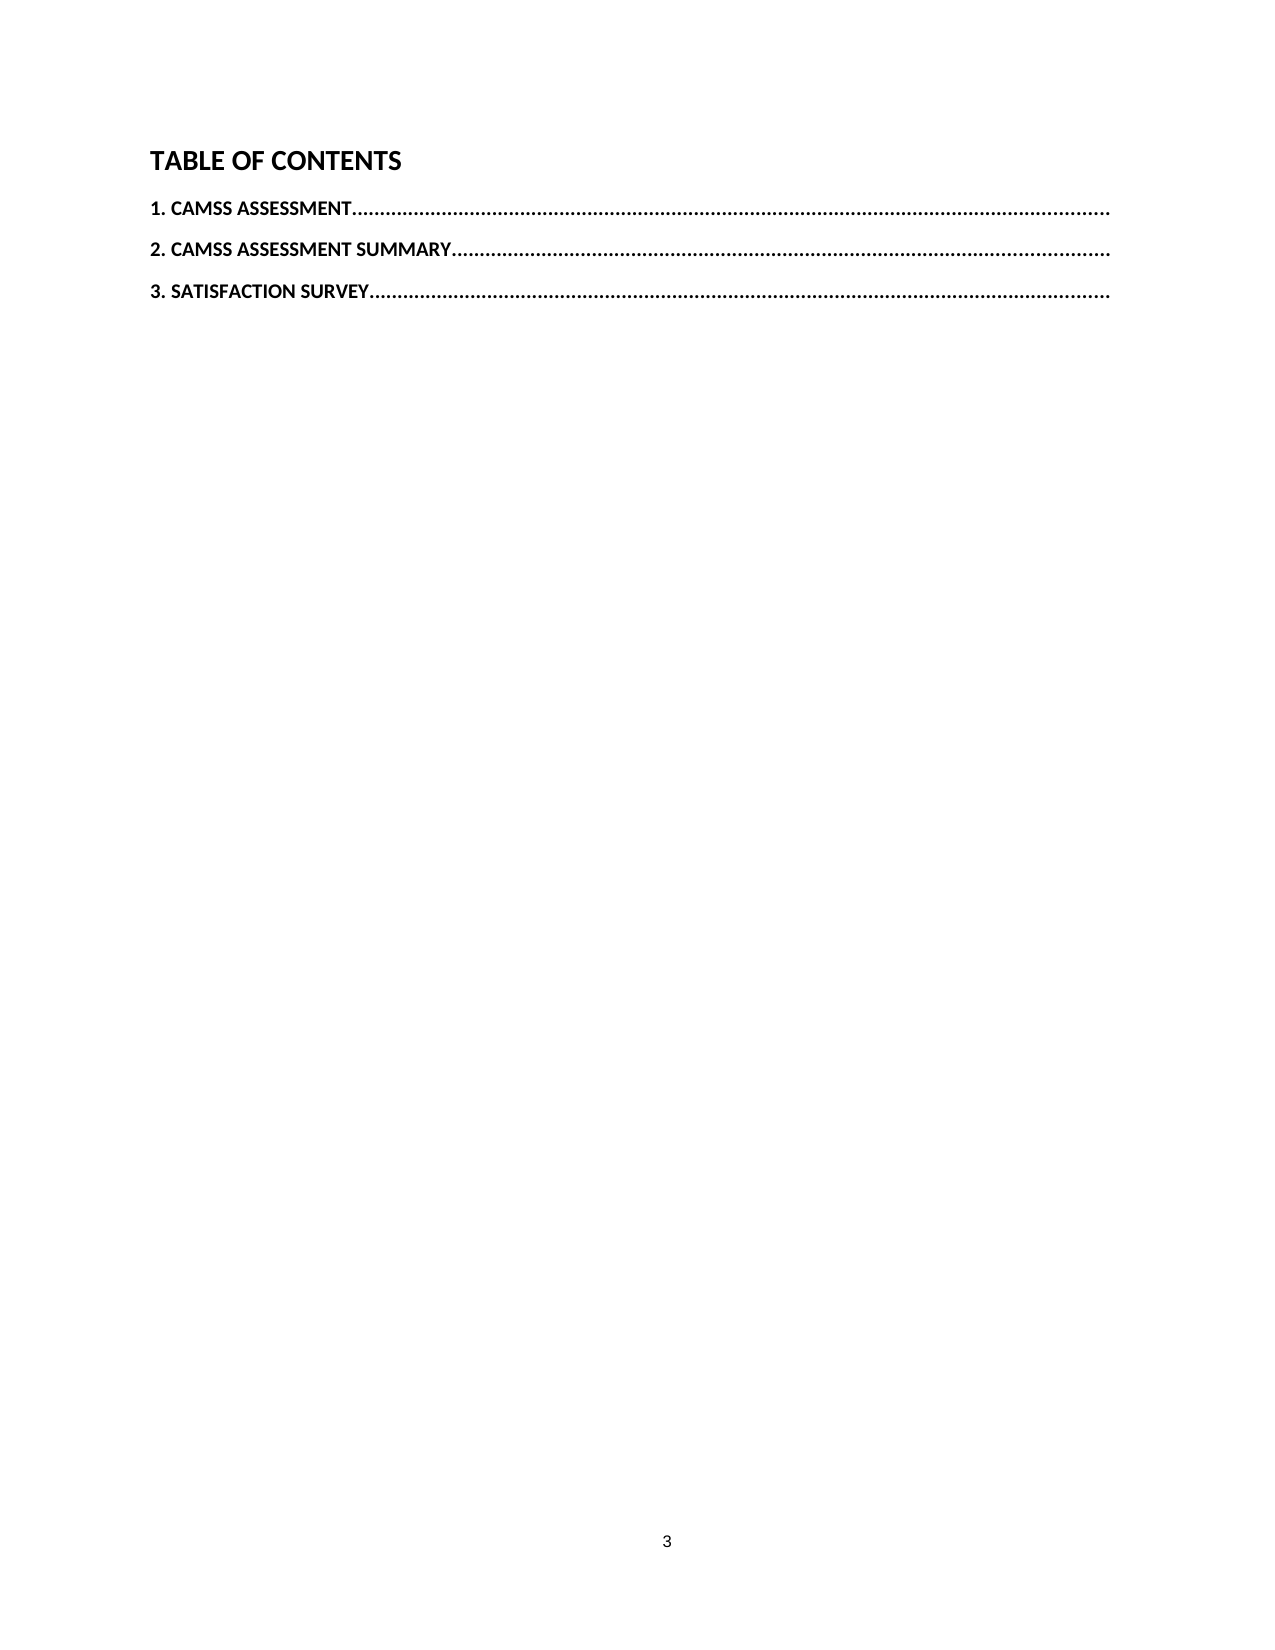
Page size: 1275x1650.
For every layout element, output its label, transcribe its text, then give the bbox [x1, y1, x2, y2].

text TABLE OF CONTENTS [150, 142, 1050, 177]
text 3. Satisfaction survey 4 [150, 278, 1050, 304]
text 2. CAMSS Assessment Summary 4 [150, 237, 1050, 262]
text 1. CAMSS Assessment 4 [150, 195, 1050, 220]
